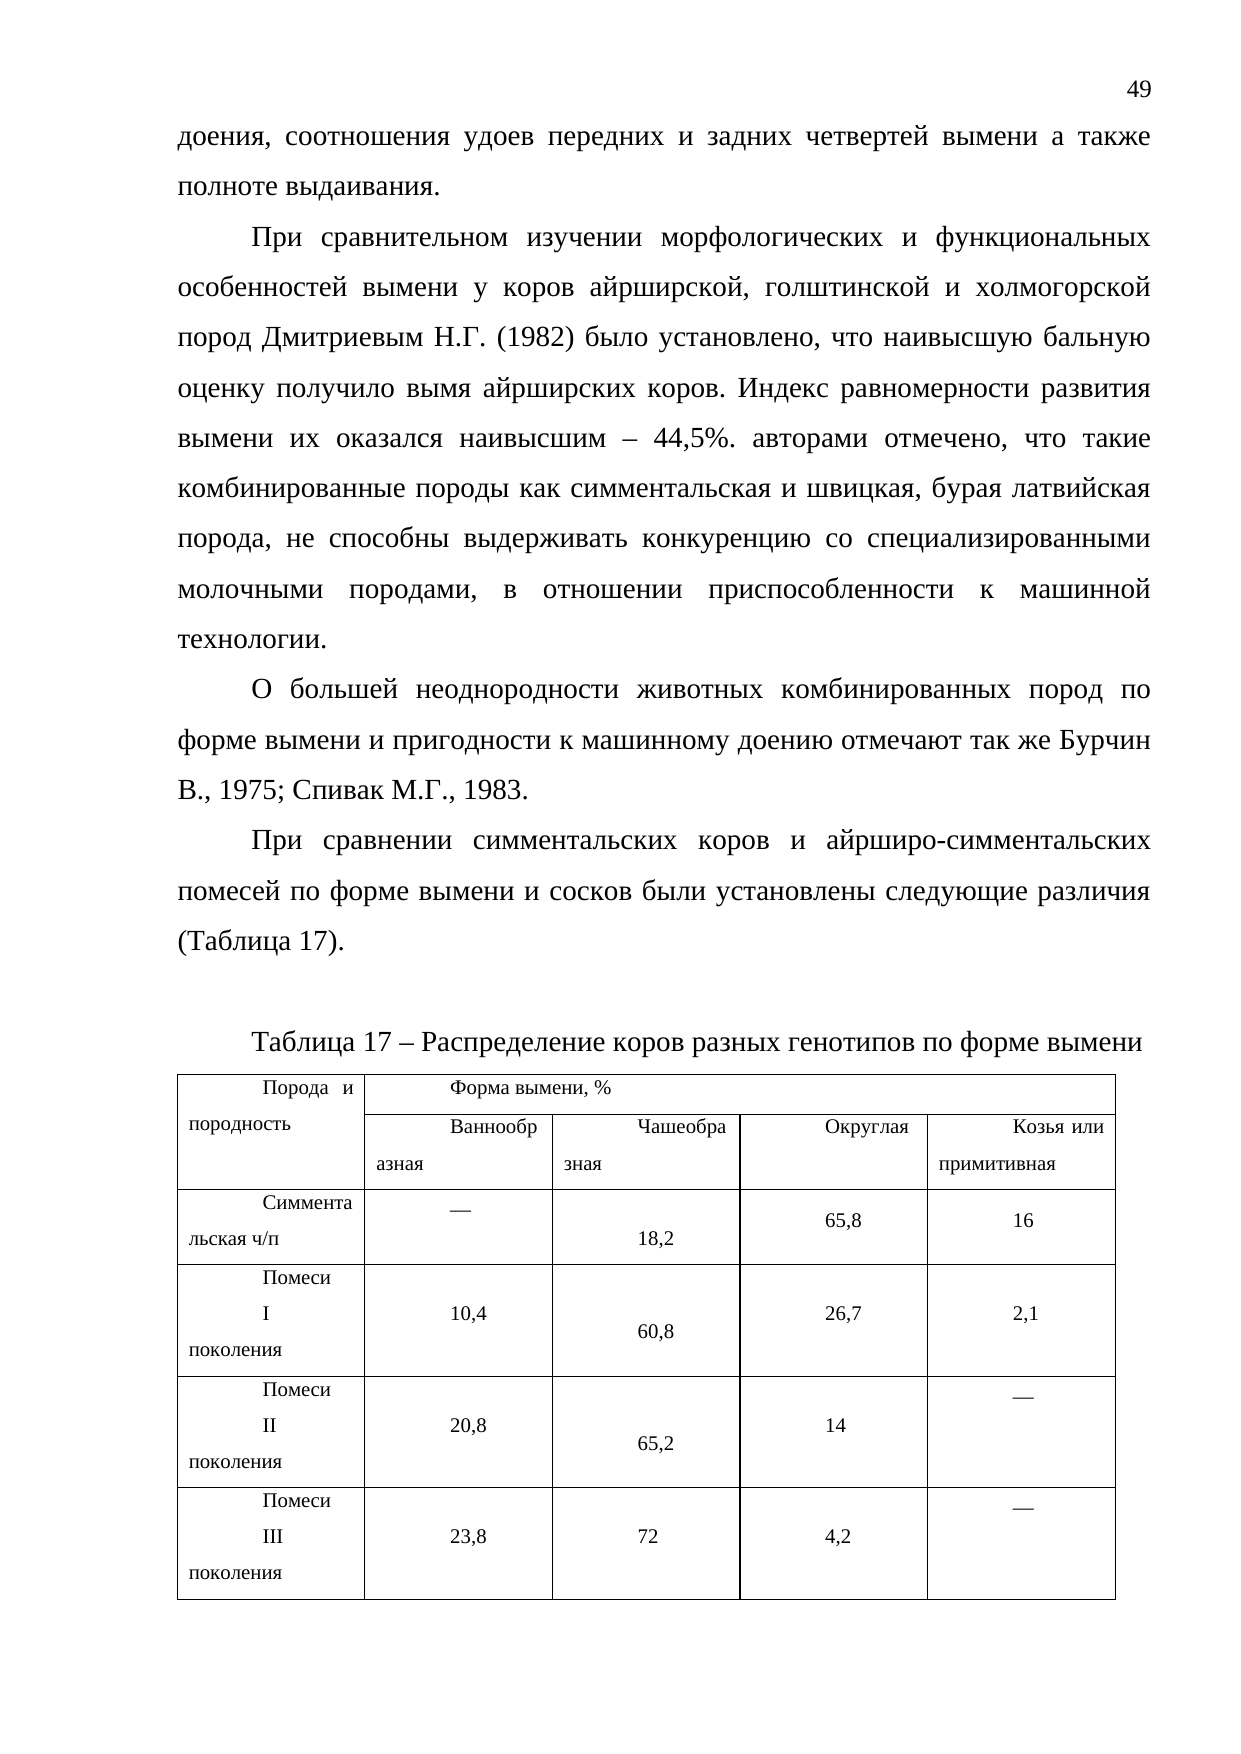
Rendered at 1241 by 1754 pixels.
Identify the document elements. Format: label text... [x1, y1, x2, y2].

text При сравнительном изучении морфологических и функциональных особенностей вымени у коров айрширской, голштинской и холмогорской пород Дмитриевым Н.Г. (1982) было установлено, что наивысшую бальную оценку получило вымя айрширских коров. Индекс равномерности развития вымени их оказался наивысшим – 44,5%. авторами отмечено, что такие комбинированные породы как симментальская и швицкая, бурая латвийская порода, не способны выдерживать конкуренцию со специализированными молочными породами, в отношении приспособленности к машинной технологии. [177, 219, 1152, 655]
table_cell __ [928, 1488, 1115, 1599]
text При сравнении симментальских коров и айрширо-симментальских помесей по форме вымени и сосков были установлены следующие различия (Таблица 17). [177, 822, 1152, 957]
table_cell 2,1 [928, 1265, 1115, 1376]
table_cell Ваннообразная [365, 1115, 552, 1189]
table_cell Симментальская ч/п [178, 1190, 364, 1264]
table_cell __ [365, 1190, 552, 1264]
table_cell 26,7 [741, 1265, 927, 1376]
text О большей неоднородности животных комбинированных пород по форме вымени и пригодности к машинному доению отмечают так же Бурчин В., 1975; Спивак М.Г., 1983. [177, 672, 1152, 806]
table_cell 10,4 [365, 1265, 552, 1376]
text Таблица 17 – Распределение коров разных генотипов по форме вымени [177, 1024, 1152, 1057]
table_cell 14 [741, 1377, 927, 1487]
table_cell __ [928, 1377, 1115, 1487]
table_cell 16 [928, 1190, 1115, 1264]
table_cell 4,2 [741, 1488, 927, 1599]
table_header Форма вымени, % [365, 1075, 1115, 1113]
table_cell 65,2 [553, 1377, 739, 1487]
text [177, 118, 1152, 202]
table_cell Козья или примитивная [928, 1115, 1115, 1189]
table_cell Округлая [741, 1115, 927, 1189]
table_cell 18,2 [553, 1190, 739, 1264]
table_cell 23,8 [365, 1488, 552, 1599]
table_cell 60,8 [553, 1265, 739, 1376]
table_cell Помеси II поколения [178, 1377, 364, 1487]
table_cell Чашеобразная [553, 1115, 739, 1189]
table_header Порода и породность [178, 1075, 364, 1189]
table_cell Помеси III поколения [178, 1488, 364, 1599]
table_cell 72 [553, 1488, 739, 1599]
table_cell 65,8 [741, 1190, 927, 1264]
table_cell 20,8 [365, 1377, 552, 1487]
table_cell Помеси I поколения [178, 1265, 364, 1376]
